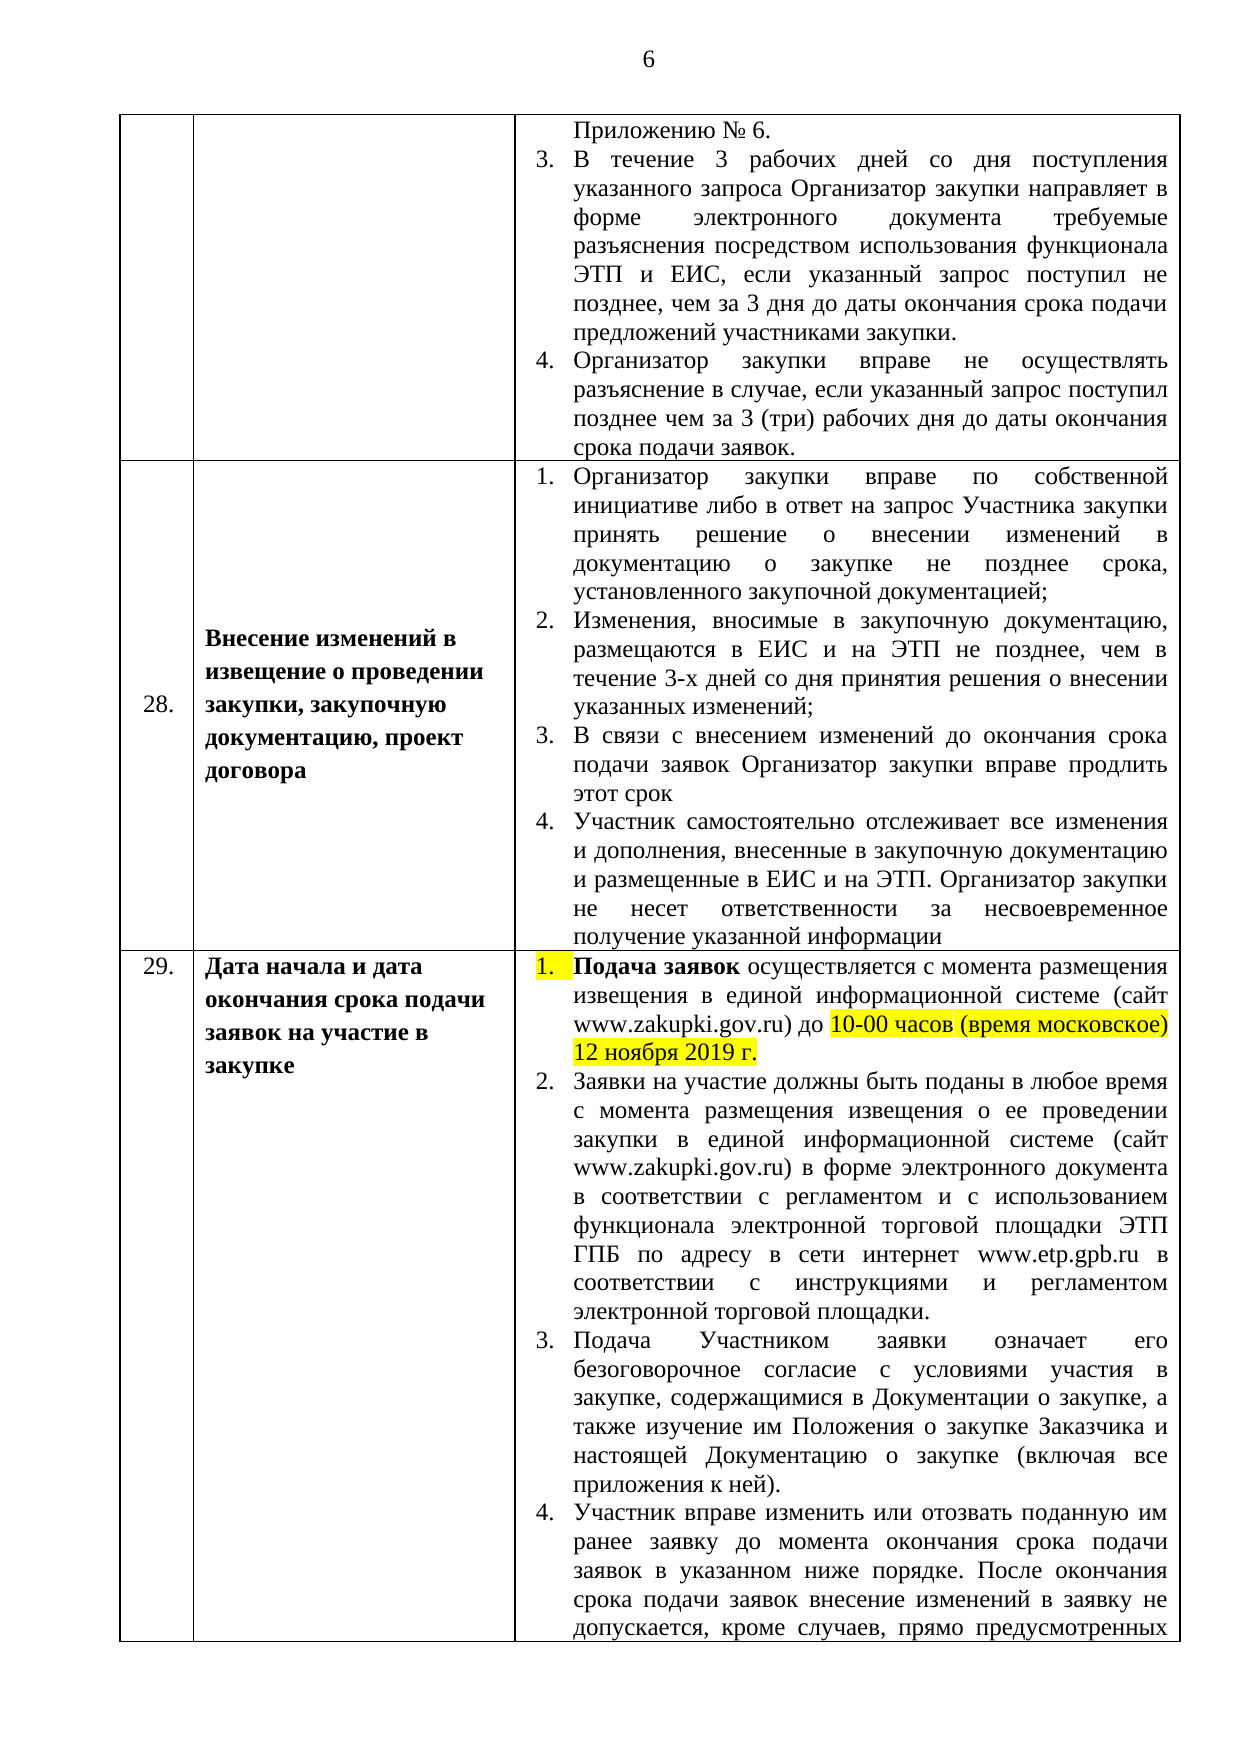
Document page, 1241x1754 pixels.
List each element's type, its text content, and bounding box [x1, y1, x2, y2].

table_cell Организатор закупки вправе по собственной инициативе либо в ответ на запрос Участника закупки принять решение о внесении изменений в документацию о закупке не позднее срока, установленного закупочной документацией; Изменения, вносимые в закупочную документацию, размещаются в ЕИС и на ЭТП не позднее, чем в течение 3-х дней со дня принятия решения о внесении указанных изменений; В связи с внесением изменений до окончания срока подачи заявок Организатор закупки вправе продлить этот срок Участник самостоятельно отслеживает все изменения и дополнения, внесенные в закупочную документацию и размещенные в ЕИС и на ЭТП. Организатор закупки не несет ответственности за несвоевременное получение указанной информации [516, 461, 1179, 950]
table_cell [194, 951, 514, 1641]
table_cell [516, 951, 1179, 1641]
table_cell Внесение изменений в извещение о проведении закупки, закупочную документацию, проект договора [194, 461, 514, 950]
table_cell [516, 115, 1179, 460]
table_cell [121, 115, 193, 460]
table_cell [121, 951, 193, 1641]
table_cell [121, 461, 193, 950]
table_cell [194, 115, 514, 460]
